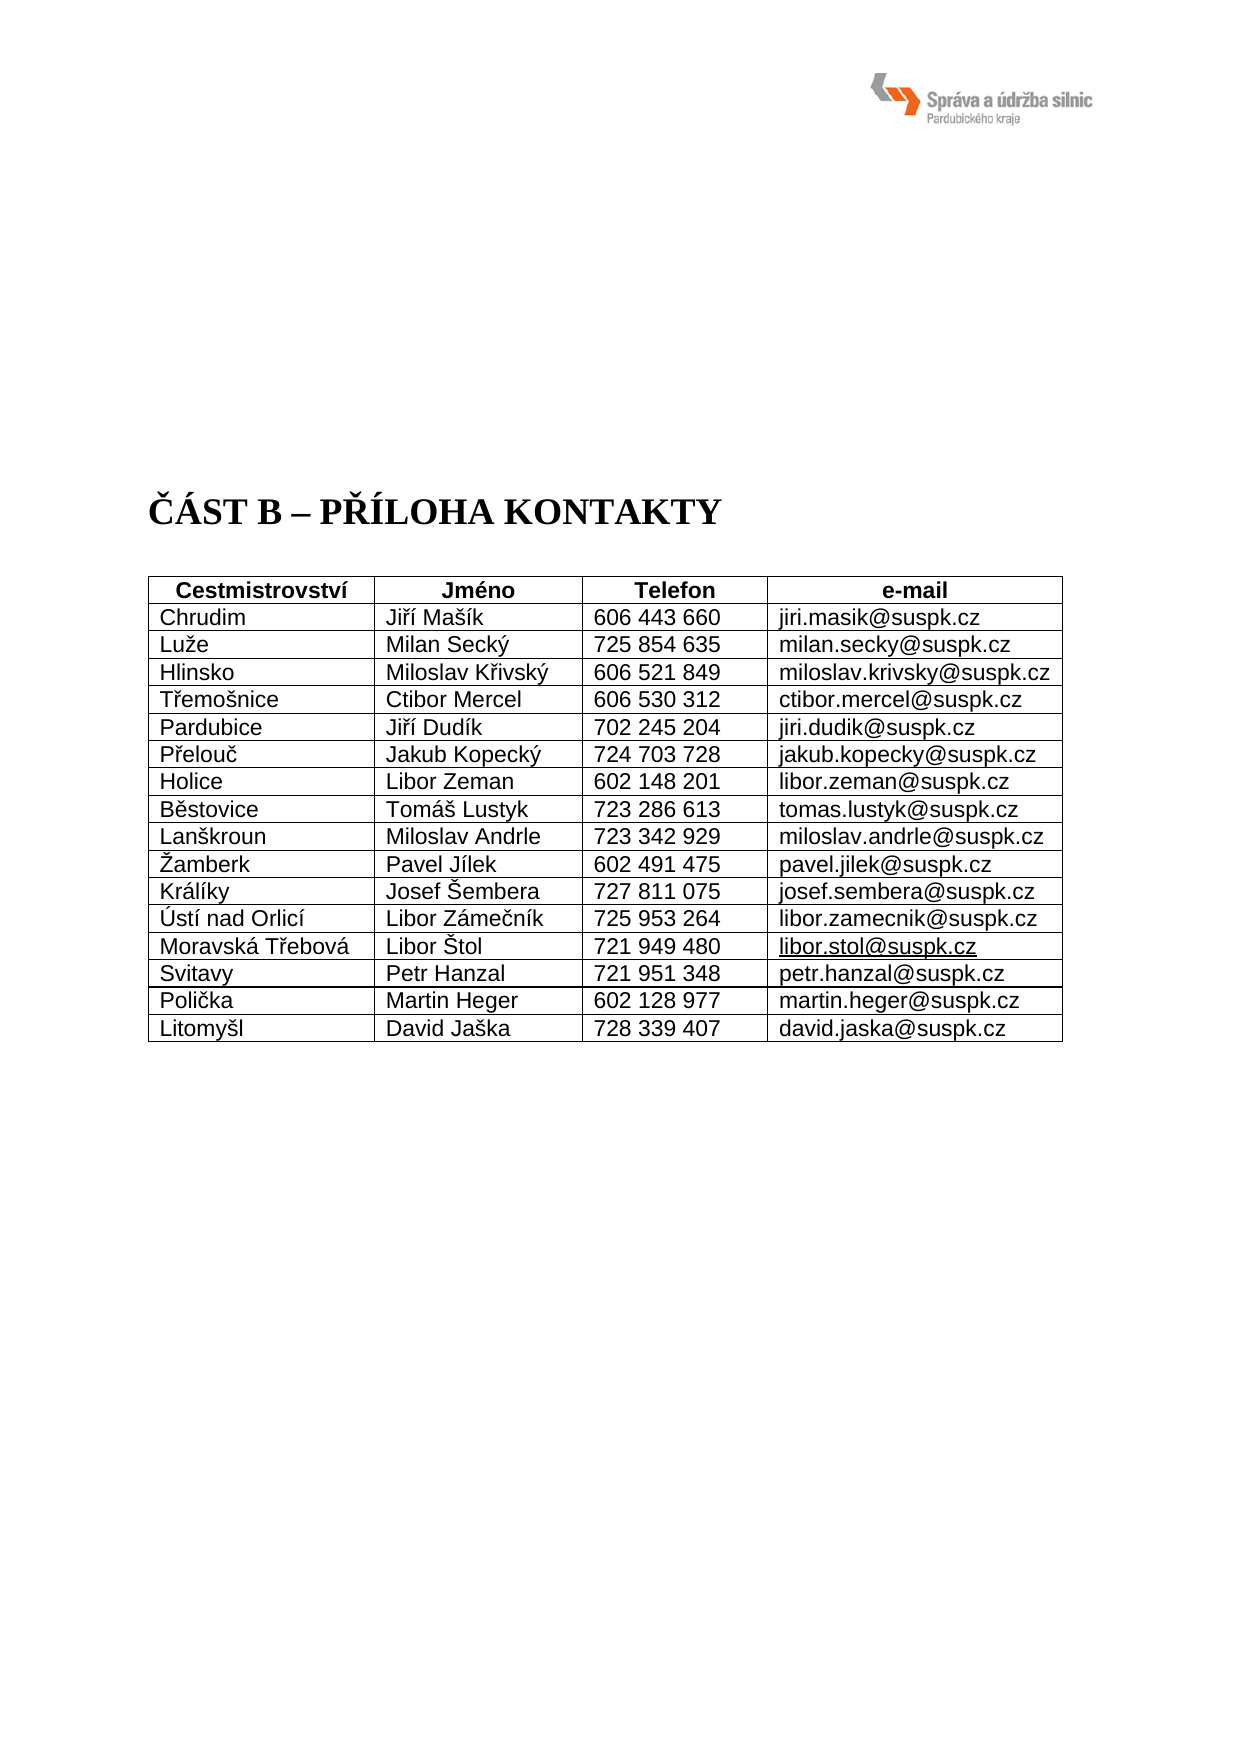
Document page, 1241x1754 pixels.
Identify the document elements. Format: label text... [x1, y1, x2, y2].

table_cell Josef Šembera [375, 878, 582, 904]
table_header Telefon [583, 577, 767, 603]
table_cell 602 491 475 [583, 851, 767, 877]
table_cell Přelouč [149, 741, 374, 767]
table_cell Chrudim [149, 604, 374, 630]
table_cell pavel.jilek@suspk.cz [768, 851, 1062, 877]
table_cell 721 951 348 [583, 960, 767, 986]
table_cell 606 521 849 [583, 659, 767, 685]
table_cell david.jaska@suspk.cz [768, 1015, 1062, 1041]
text ČÁST B – PŘÍLOHA KONTAKTY [148, 489, 1093, 532]
table_cell Litomyšl [149, 1015, 374, 1041]
table_cell Luže [149, 631, 374, 658]
table_cell martin.heger@suspk.cz [768, 988, 1062, 1014]
table_cell libor.stol@suspk.cz [768, 933, 1062, 959]
table_cell Jiří Dudík [375, 714, 582, 740]
table_cell Miloslav Andrle [375, 823, 582, 849]
table_cell Libor Štol [375, 933, 582, 959]
table_cell miloslav.andrle@suspk.cz [768, 823, 1062, 849]
table_cell Třemošnice [149, 686, 374, 712]
table_cell 606 443 660 [583, 604, 767, 630]
table_cell Hlinsko [149, 659, 374, 685]
table_cell Moravská Třebová [149, 933, 374, 959]
table_cell 602 148 201 [583, 768, 767, 795]
table_cell 723 286 613 [583, 796, 767, 822]
table_cell jiri.dudik@suspk.cz [768, 714, 1062, 740]
table_cell Milan Secký [375, 631, 582, 658]
table_cell miloslav.krivsky@suspk.cz [768, 659, 1062, 685]
table_cell Petr Hanzal [375, 960, 582, 986]
table_cell Pavel Jílek [375, 851, 582, 877]
table_cell Ctibor Mercel [375, 686, 582, 712]
table_cell Ústí nad Orlicí [149, 905, 374, 932]
table_cell tomas.lustyk@suspk.cz [768, 796, 1062, 822]
table_cell Miloslav Křivský [375, 659, 582, 685]
table_cell Lanškroun [149, 823, 374, 849]
table_header Jméno [375, 577, 582, 603]
table_cell libor.zamecnik@suspk.cz [768, 905, 1062, 932]
table_header e-mail [768, 577, 1062, 603]
table_cell Běstovice [149, 796, 374, 822]
table_cell 724 703 728 [583, 741, 767, 767]
table_cell jakub.kopecky@suspk.cz [768, 741, 1062, 767]
table_cell Jiří Mašík [375, 604, 582, 630]
table_cell Holice [149, 768, 374, 795]
picture [870, 73, 1093, 126]
table_cell 721 949 480 [583, 933, 767, 959]
table_header Cestmistrovství [149, 577, 374, 603]
table_cell libor.zeman@suspk.cz [768, 768, 1062, 795]
table_cell 727 811 075 [583, 878, 767, 904]
table_cell 606 530 312 [583, 686, 767, 712]
table_cell Králíky [149, 878, 374, 904]
table_cell Jakub Kopecký [375, 741, 582, 767]
table_cell 725 854 635 [583, 631, 767, 658]
table_cell josef.sembera@suspk.cz [768, 878, 1062, 904]
table_cell petr.hanzal@suspk.cz [768, 960, 1062, 986]
table_cell 602 128 977 [583, 988, 767, 1014]
table_cell milan.secky@suspk.cz [768, 631, 1062, 658]
table_cell 702 245 204 [583, 714, 767, 740]
table_cell Pardubice [149, 714, 374, 740]
table_cell jiri.masik@suspk.cz [768, 604, 1062, 630]
table_cell Libor Zámečník [375, 905, 582, 932]
table_cell ctibor.mercel@suspk.cz [768, 686, 1062, 712]
table_cell Žamberk [149, 851, 374, 877]
table_cell Martin Heger [375, 988, 582, 1014]
table_cell David Jaška [375, 1015, 582, 1041]
table_cell Tomáš Lustyk [375, 796, 582, 822]
table_cell Svitavy [149, 960, 374, 986]
table_cell 728 339 407 [583, 1015, 767, 1041]
table_cell Libor Zeman [375, 768, 582, 795]
table_cell 723 342 929 [583, 823, 767, 849]
table_cell 725 953 264 [583, 905, 767, 932]
table_cell Polička [149, 988, 374, 1014]
